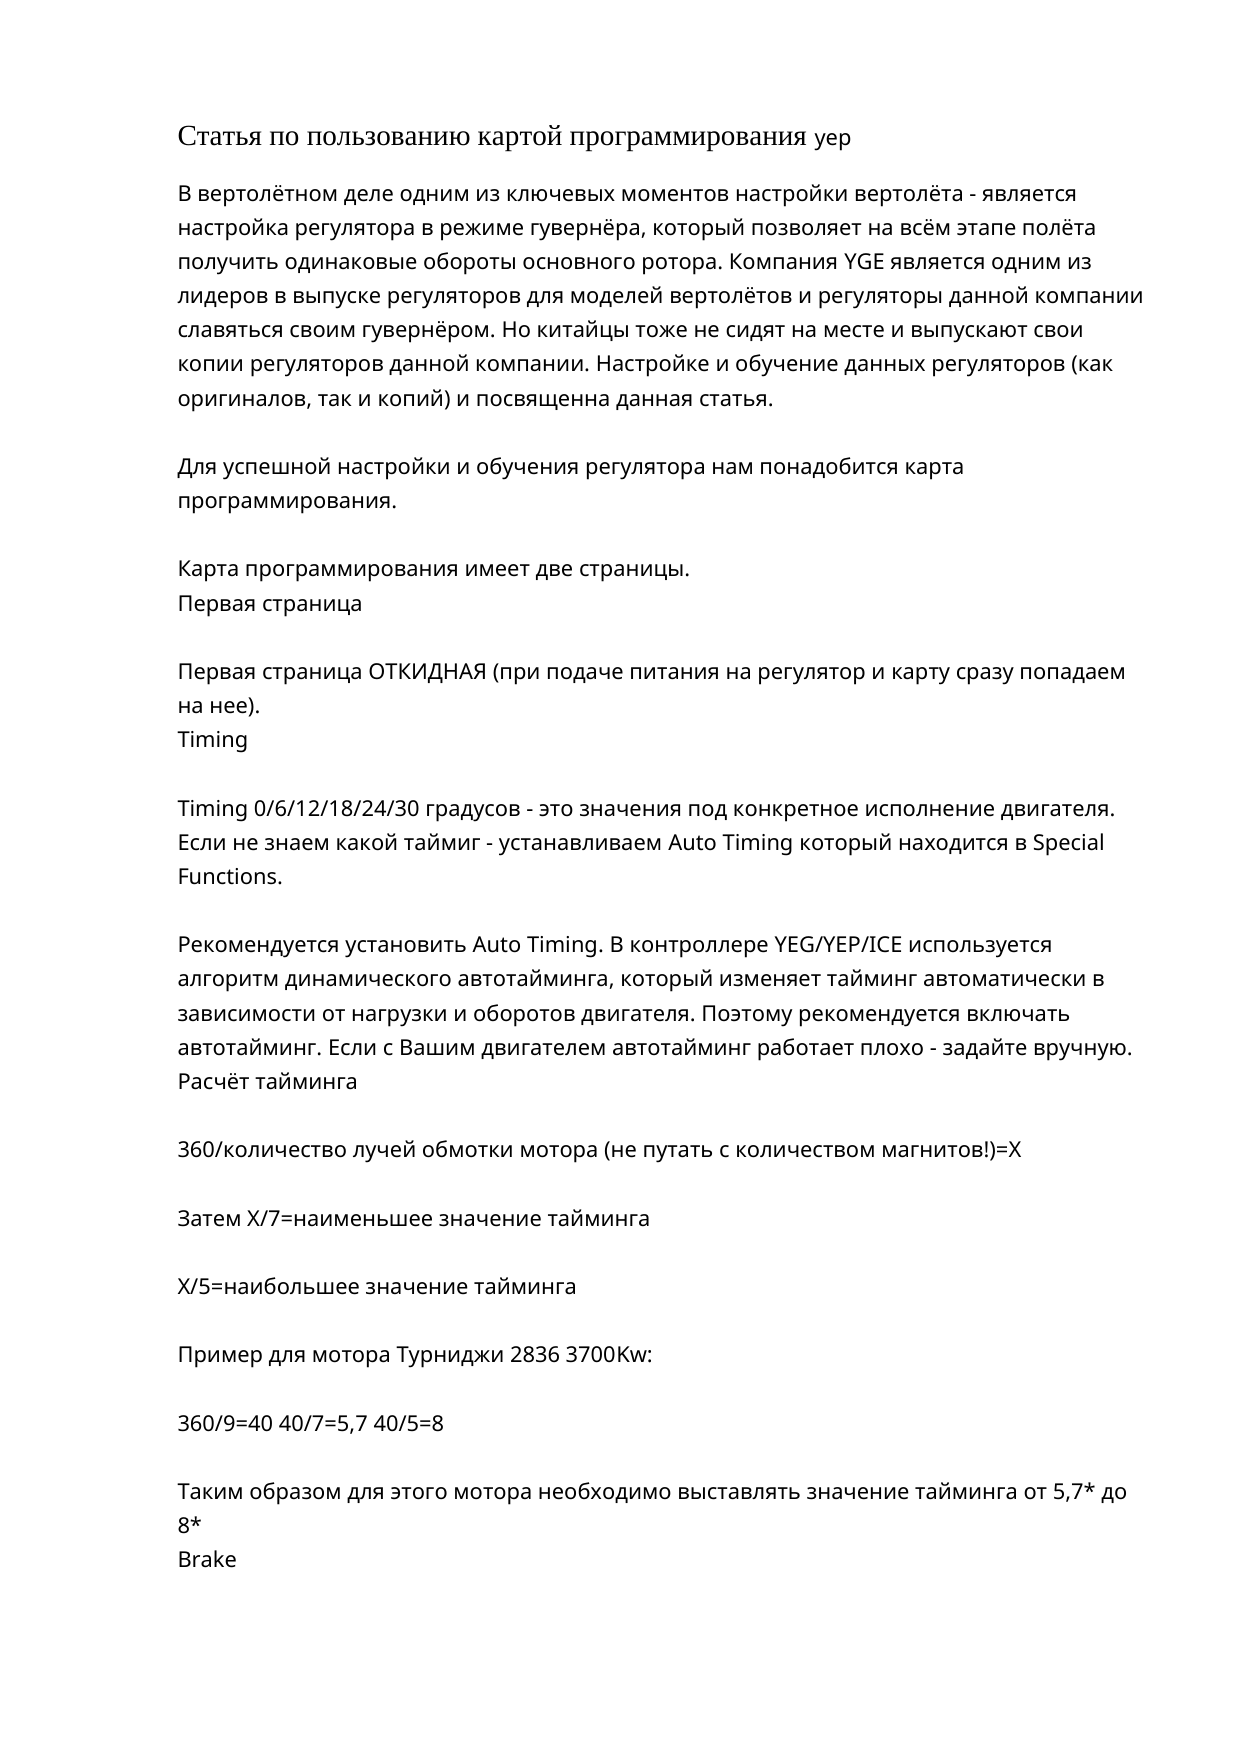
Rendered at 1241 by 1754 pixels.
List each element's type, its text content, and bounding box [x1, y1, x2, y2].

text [177, 178, 1152, 1608]
text Статья по пользованию картой программирования yep [177, 118, 1152, 152]
